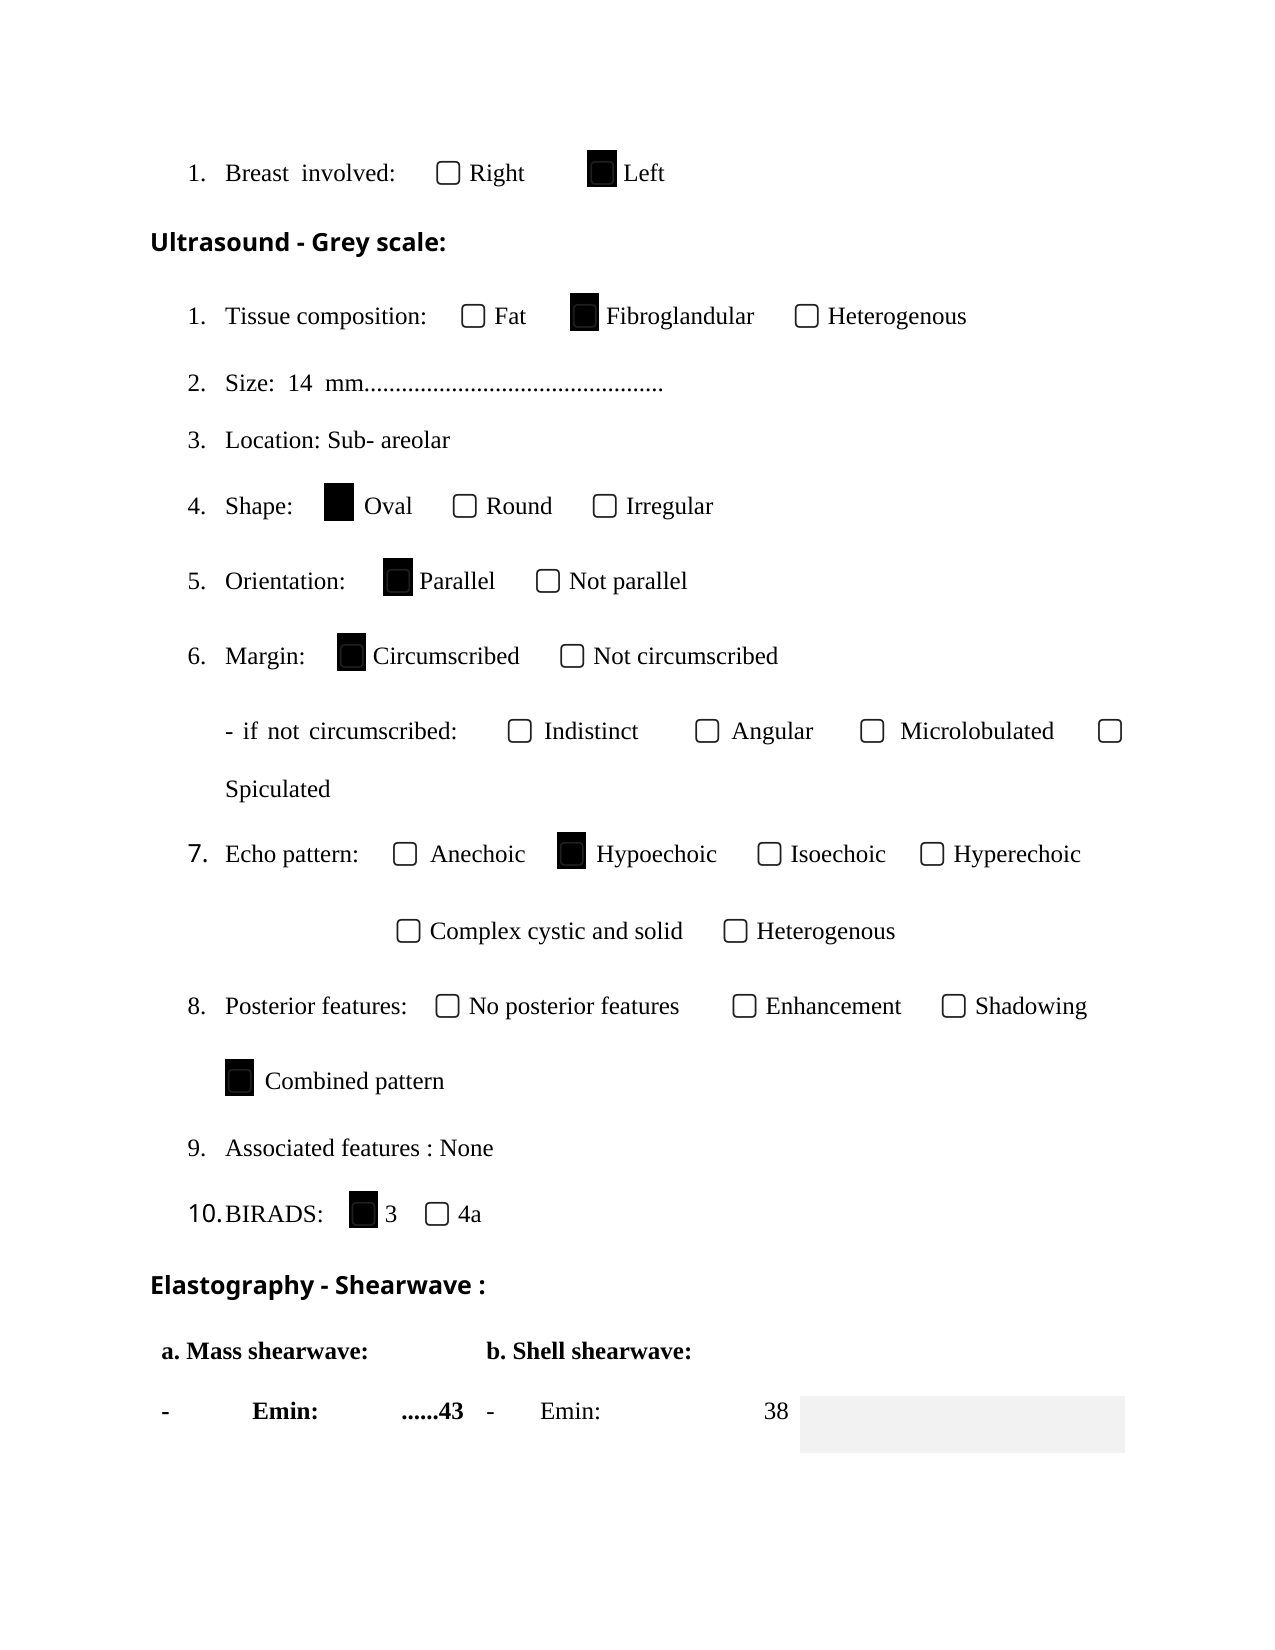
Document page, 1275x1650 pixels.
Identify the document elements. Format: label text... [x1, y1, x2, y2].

list Size: 14 mm................................................ [187, 368, 1125, 397]
list Margin: ▢ Circumscribed ▢ Not circumscribed [366, 633, 557, 671]
list Margin: ▢ Circumscribed ▢ Not circumscribed [187, 633, 337, 671]
text - if not circumscribed: ▢ Indistinct ▢ Angular ▢ Microlobulated ▢ Spiculated [225, 708, 1125, 803]
list Tissue composition: ▢ Fat ▢ Fibroglandular ▢ Heterogenous [821, 293, 1125, 331]
list Tissue composition: ▢ Fat ▢ Fibroglandular ▢ Heterogenous [599, 293, 792, 331]
text ▢ Complex cystic and solid ▢ Heterogenous [225, 908, 1125, 946]
list Margin: ▢ Circumscribed ▢ Not circumscribed [587, 633, 1125, 671]
table_header a. Mass shearwave: [150, 1336, 475, 1396]
table_cell [800, 1396, 1125, 1453]
list Orientation: ▢ Parallel ▢ Not parallel [563, 558, 1125, 596]
list Orientation: ▢ Parallel ▢ Not parallel [413, 558, 533, 596]
list Orientation: ▢ Parallel ▢ Not parallel [187, 558, 383, 596]
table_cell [475, 1396, 800, 1453]
text ▢ Combined pattern [225, 1058, 1125, 1096]
list Shape: ▢ Oval ▢ Round ▢ Irregular [364, 483, 450, 521]
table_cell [150, 1396, 475, 1453]
list Shape: ▢ Oval ▢ Round ▢ Irregular [187, 483, 324, 521]
list Location: Sub- areolar [187, 426, 1125, 454]
list Shape: ▢ Oval ▢ Round ▢ Irregular [619, 483, 1125, 521]
list Breast involved: ▢ Right ▢ Left [187, 150, 433, 187]
list Associated features : None [187, 1133, 1125, 1162]
text Ultrasound - Grey scale: [150, 225, 1125, 259]
list BIRADS: ▢ 3 ▢ 4a [187, 1191, 1125, 1229]
list Breast involved: ▢ Right ▢ Left [463, 150, 587, 187]
list Tissue composition: ▢ Fat ▢ Fibroglandular ▢ Heterogenous [187, 293, 458, 331]
list Shape: ▢ Oval ▢ Round ▢ Irregular [479, 483, 590, 521]
list Posterior features: ▢ No posterior features ▢ Enhancement ▢ Shadowing [187, 983, 1125, 1021]
list Breast involved: ▢ Right ▢ Left [617, 150, 1125, 187]
table_header b. Shell shearwave: [475, 1336, 800, 1396]
list Echo pattern: ▢ Anechoic ▢ Hypoechoic ▢ Isoechoic ▢ Hyperechoic [187, 832, 1125, 870]
text Elastography - Shearwave : [150, 1268, 1125, 1302]
